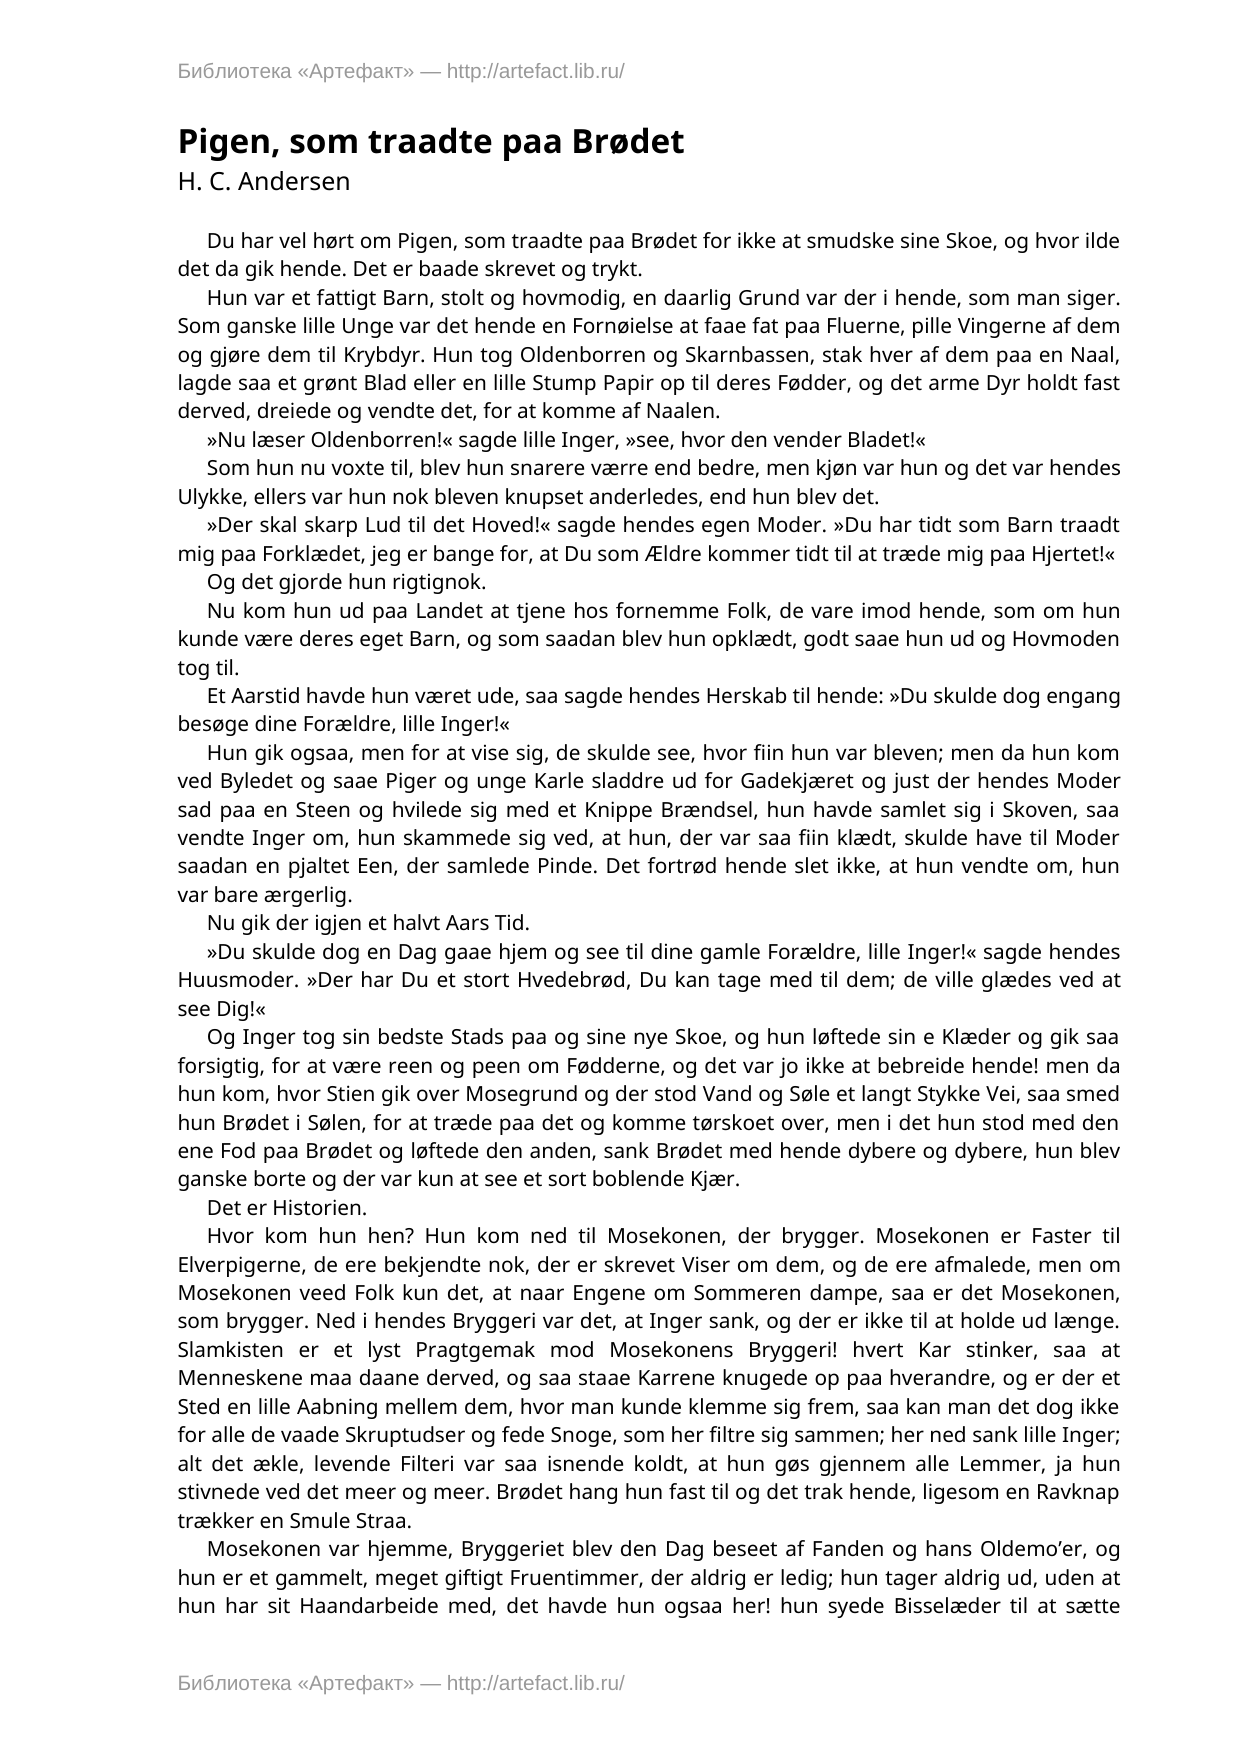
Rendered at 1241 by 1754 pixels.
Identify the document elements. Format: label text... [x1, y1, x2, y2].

text Og Inger tog sin bedste Stads paa og sine nye Skoe, og hun løftede sin e Klæder og gik saa forsigtig, for at være reen og peen om Fødderne, og det var jo ikke at bebreide hende! men da hun kom, hvor Stien gik over Mosegrund og der stod Vand og Søle et langt Stykke Vei, saa smed hun Brødet i Sølen, for at træde paa det og komme tørskoet over, men i det hun stod med den ene Fod paa Brødet og løftede den anden, sank Brødet med hende dybere og dybere, hun blev ganske borte og der var kun at see et sort boblende Kjær. [177, 1022, 1122, 1193]
text Hvor kom hun hen? Hun kom ned til Mosekonen, der brygger. Mosekonen er Faster til Elverpigerne, de ere bekjendte nok, der er skrevet Viser om dem, og de ere afmalede, men om Mosekonen veed Folk kun det, at naar Engene om Sommeren dampe, saa er det Mosekonen, som brygger. Ned i hendes Bryggeri var det, at Inger sank, og der er ikke til at holde ud længe. Slamkisten er et lyst Pragtgemak mod Mosekonens Bryggeri! hvert Kar stinker, saa at Menneskene maa daane derved, og saa staae Karrene knugede op paa hverandre, og er der et Sted en lille Aabning mellem dem, hvor man kunde klemme sig frem, saa kan man det dog ikke for alle de vaade Skruptudser og fede Snoge, som her filtre sig sammen; her ned sank lille Inger; alt det ækle, levende Filteri var saa isnende koldt, at hun gøs gjennem alle Lemmer, ja hun stivnede ved det meer og meer. Brødet hang hun fast til og det trak hende, ligesom en Ravknap trækker en Smule Straa. [177, 1221, 1122, 1534]
text Nu gik der igjen et halvt Aars Tid. [177, 908, 1122, 937]
text Hun var et fattigt Barn, stolt og hovmodig, en daarlig Grund var der i hende, som man siger. Som ganske lille Unge var det hende en Fornøielse at faae fat paa Fluerne, pille Vingerne af dem og gjøre dem til Krybdyr. Hun tog Oldenborren og Skarnbassen, stak hver af dem paa en Naal, lagde saa et grønt Blad eller en lille Stump Papir op til deres Fødder, og det arme Dyr holdt fast derved, dreiede og vendte det, for at komme af Naalen. [177, 283, 1122, 425]
text Pigen, som traadte paa Brødet [177, 118, 1122, 163]
text Nu kom hun ud paa Landet at tjene hos fornemme Folk, de vare imod hende, som om hun kunde være deres eget Barn, og som saadan blev hun opklædt, godt saae hun ud og Hovmoden tog til. [177, 596, 1122, 681]
text Det er Historien. [177, 1193, 1122, 1221]
text Hun gik ogsaa, men for at vise sig, de skulde see, hvor fiin hun var bleven; men da hun kom ved Byledet og saae Piger og unge Karle sladdre ud for Gadekjæret og just der hendes Moder sad paa en Steen og hvilede sig med et Knippe Brændsel, hun havde samlet sig i Skoven, saa vendte Inger om, hun skammede sig ved, at hun, der var saa fiin klædt, skulde have til Moder saadan en pjaltet Een, der samlede Pinde. Det fortrød hende slet ikke, at hun vendte om, hun var bare ærgerlig. [177, 738, 1122, 908]
text »Nu læser Oldenborren!« sagde lille Inger, »see, hvor den vender Bladet!« [177, 425, 1122, 453]
text Du har vel hørt om Pigen, som traadte paa Brødet for ikke at smudske sine Skoe, og hvor ilde det da gik hende. Det er baade skrevet og trykt. [177, 226, 1122, 283]
text Som hun nu voxte til, blev hun snarere værre end bedre, men kjøn var hun og det var hendes Ulykke, ellers var hun nok bleven knupset anderledes, end hun blev det. [177, 453, 1122, 510]
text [177, 1534, 1122, 1619]
text Et Aarstid havde hun været ude, saa sagde hendes Herskab til hende: »Du skulde dog engang besøge dine Forældre, lille Inger!« [177, 681, 1122, 738]
text Og det gjorde hun rigtignok. [177, 567, 1122, 596]
text »Der skal skarp Lud til det Hoved!« sagde hendes egen Moder. »Du har tidt som Barn traadt mig paa Forklædet, jeg er bange for, at Du som Ældre kommer tidt til at træde mig paa Hjertet!« [177, 510, 1122, 567]
text »Du skulde dog en Dag gaae hjem og see til dine gamle Forældre, lille Inger!« sagde hendes Huusmoder. »Der har Du et stort Hvedebrød, Du kan tage med til dem; de ville glædes ved at see Dig!« [177, 937, 1122, 1022]
text H. C. Andersen [177, 163, 1122, 198]
